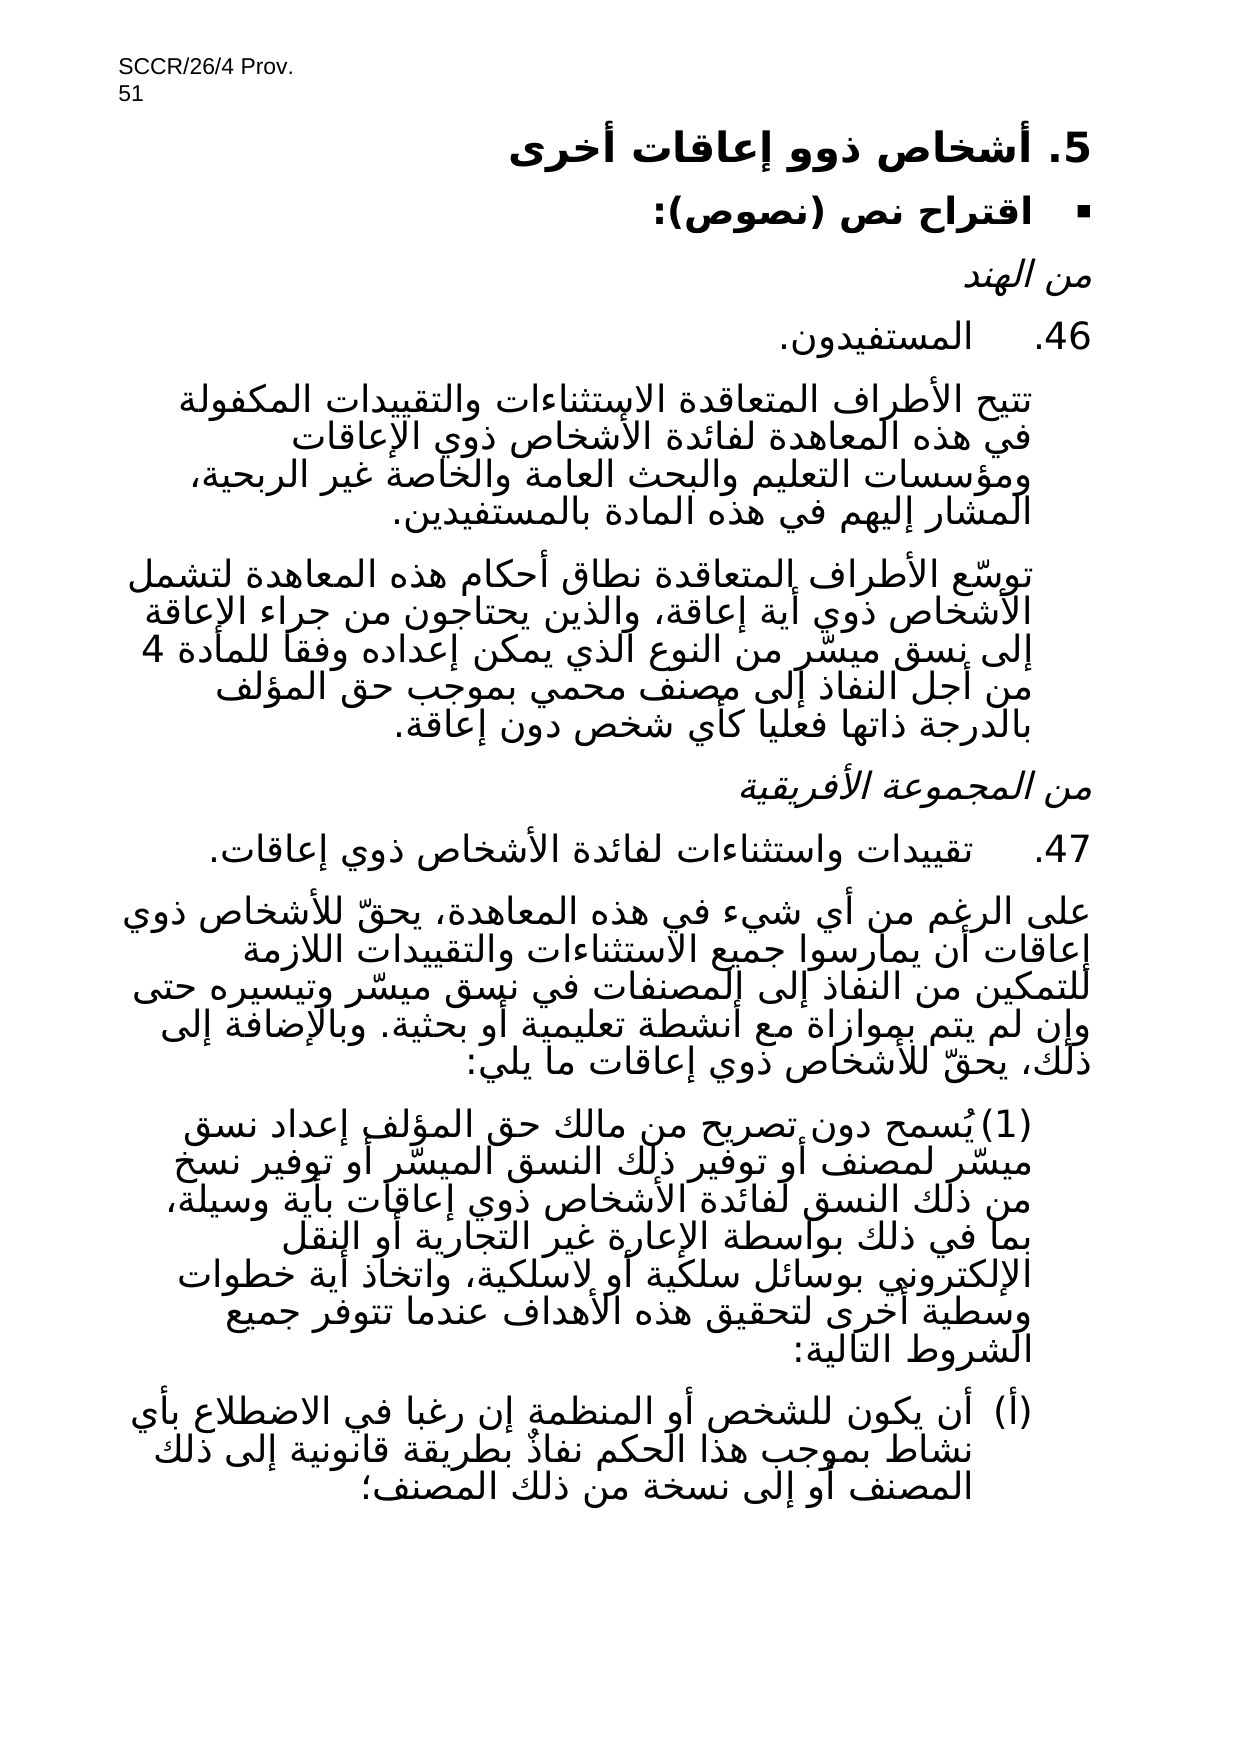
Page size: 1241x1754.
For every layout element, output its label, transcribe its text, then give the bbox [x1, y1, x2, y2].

text (أ) أن يكون للشخص أو المنظمة إن رغبا في الاضطلاع بأي نشاط بموجب هذا الحكم نفاذٌ بطريقة قانونية إلى ذلك المصنف أو إلى نسخة من ذلك المصنف؛ [118, 1395, 1033, 1507]
text من الهند [118, 257, 1092, 295]
text 47. تقييدات واستثناءات لفائدة الأشخاص ذوي إعاقات. [118, 832, 1092, 870]
text على الرغم من أي شيء في هذه المعاهدة، يحقّ للأشخاص ذوي إعاقات أن يمارسوا جميع الاستثناءات والتقييدات اللازمة للتمكين من النفاذ إلى المصنفات في نسق ميسّر وتيسيره حتى وإن لم يتم بموازاة مع أنشطة تعليمية أو بحثية. وبالإضافة إلى ذلك، يحقّ للأشخاص ذوي إعاقات ما يلي: [118, 895, 1092, 1082]
text 5. أشخاص ذوو إعاقات أخرى [118, 132, 1092, 170]
text (1) يُسمح دون تصريح من مالك حق المؤلف إعداد نسق ميسّر لمصنف أو توفير ذلك النسق الميسّر أو توفير نسخ من ذلك النسق لفائدة الأشخاص ذوي إعاقات بأية وسيلة، بما في ذلك بواسطة الإعارة غير التجارية أو النقل الإلكتروني بوسائل سلكية أو لاسلكية، واتخاذ أية خطوات وسطية أخرى لتحقيق هذه الأهداف عندما تتوفر جميع الشروط التالية: [118, 1107, 1033, 1370]
text توسّع الأطراف المتعاقدة نطاق أحكام هذه المعاهدة لتشمل الأشخاص ذوي أية إعاقة، والذين يحتاجون من جراء الإعاقة إلى نسق ميسّر من النوع الذي يمكن إعداده وفقا للمادة 4 من أجل النفاذ إلى مصنف محمي بموجب حق المؤلف بالدرجة ذاتها فعليا كأي شخص دون إعاقة. [118, 557, 1033, 745]
text 46. المستفيدون. [118, 320, 1092, 357]
text تتيح الأطراف المتعاقدة الاستثناءات والتقييدات المكفولة في هذه المعاهدة لفائدة الأشخاص ذوي الإعاقات ومؤسسات التعليم والبحث العامة والخاصة غير الربحية، المشار إليهم في هذه المادة بالمستفيدين. [118, 382, 1033, 532]
text اقتراح نص (نصوص): [118, 195, 1092, 232]
text من المجموعة الأفريقية [118, 770, 1092, 807]
